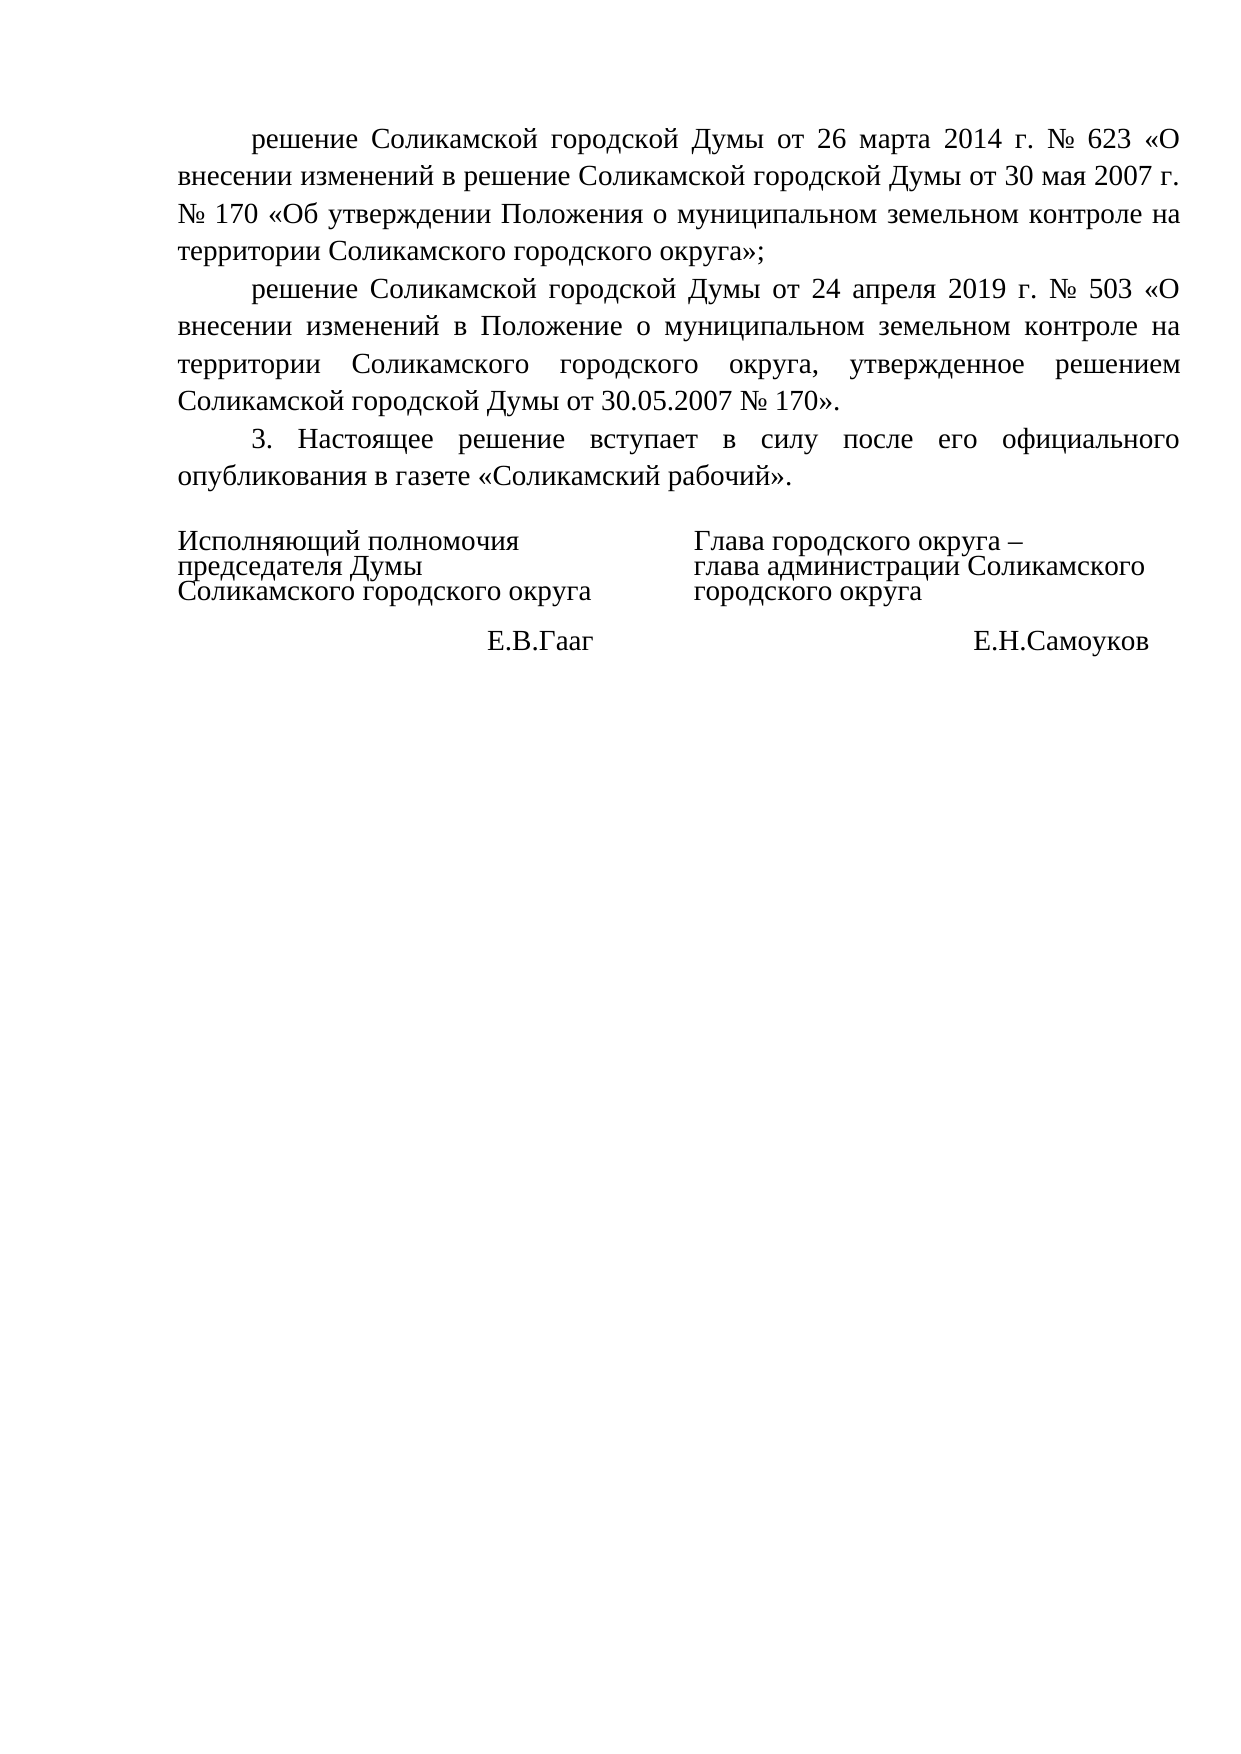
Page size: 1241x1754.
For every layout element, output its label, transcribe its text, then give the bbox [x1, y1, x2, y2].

text Е.В.Гааг Е.Н.Самоуков [177, 631, 1181, 656]
text председателя Думы глава администрации Соликамского [366, 556, 1181, 581]
text 3. Настоящее решение вступает в силу после его официального опубликования в газете «Соликамский рабочий». [177, 418, 1181, 493]
text решение Соликамской городской Думы от 26 марта . № 623 «О внесении изменений в решение Соликамской городской Думы от 30 мая . № 170 «Об утверждении Положения о муниципальном земельном контроле на территории Соликамского городского округа»; [177, 118, 1181, 268]
text Соликамского городского округа городского округа [177, 581, 1181, 606]
text председателя Думы глава администрации Соликамского [177, 556, 356, 581]
text решение Соликамской городской Думы от 24 апреля . № 503 «О внесении изменений в Положение о муниципальном земельном контроле на территории Соликамского городского округа, утвержденное решением Соликамской городской Думы от 30.05.2007 № 170». [177, 268, 1181, 418]
text Исполняющий полномочия Глава городского округа – [177, 531, 1181, 556]
